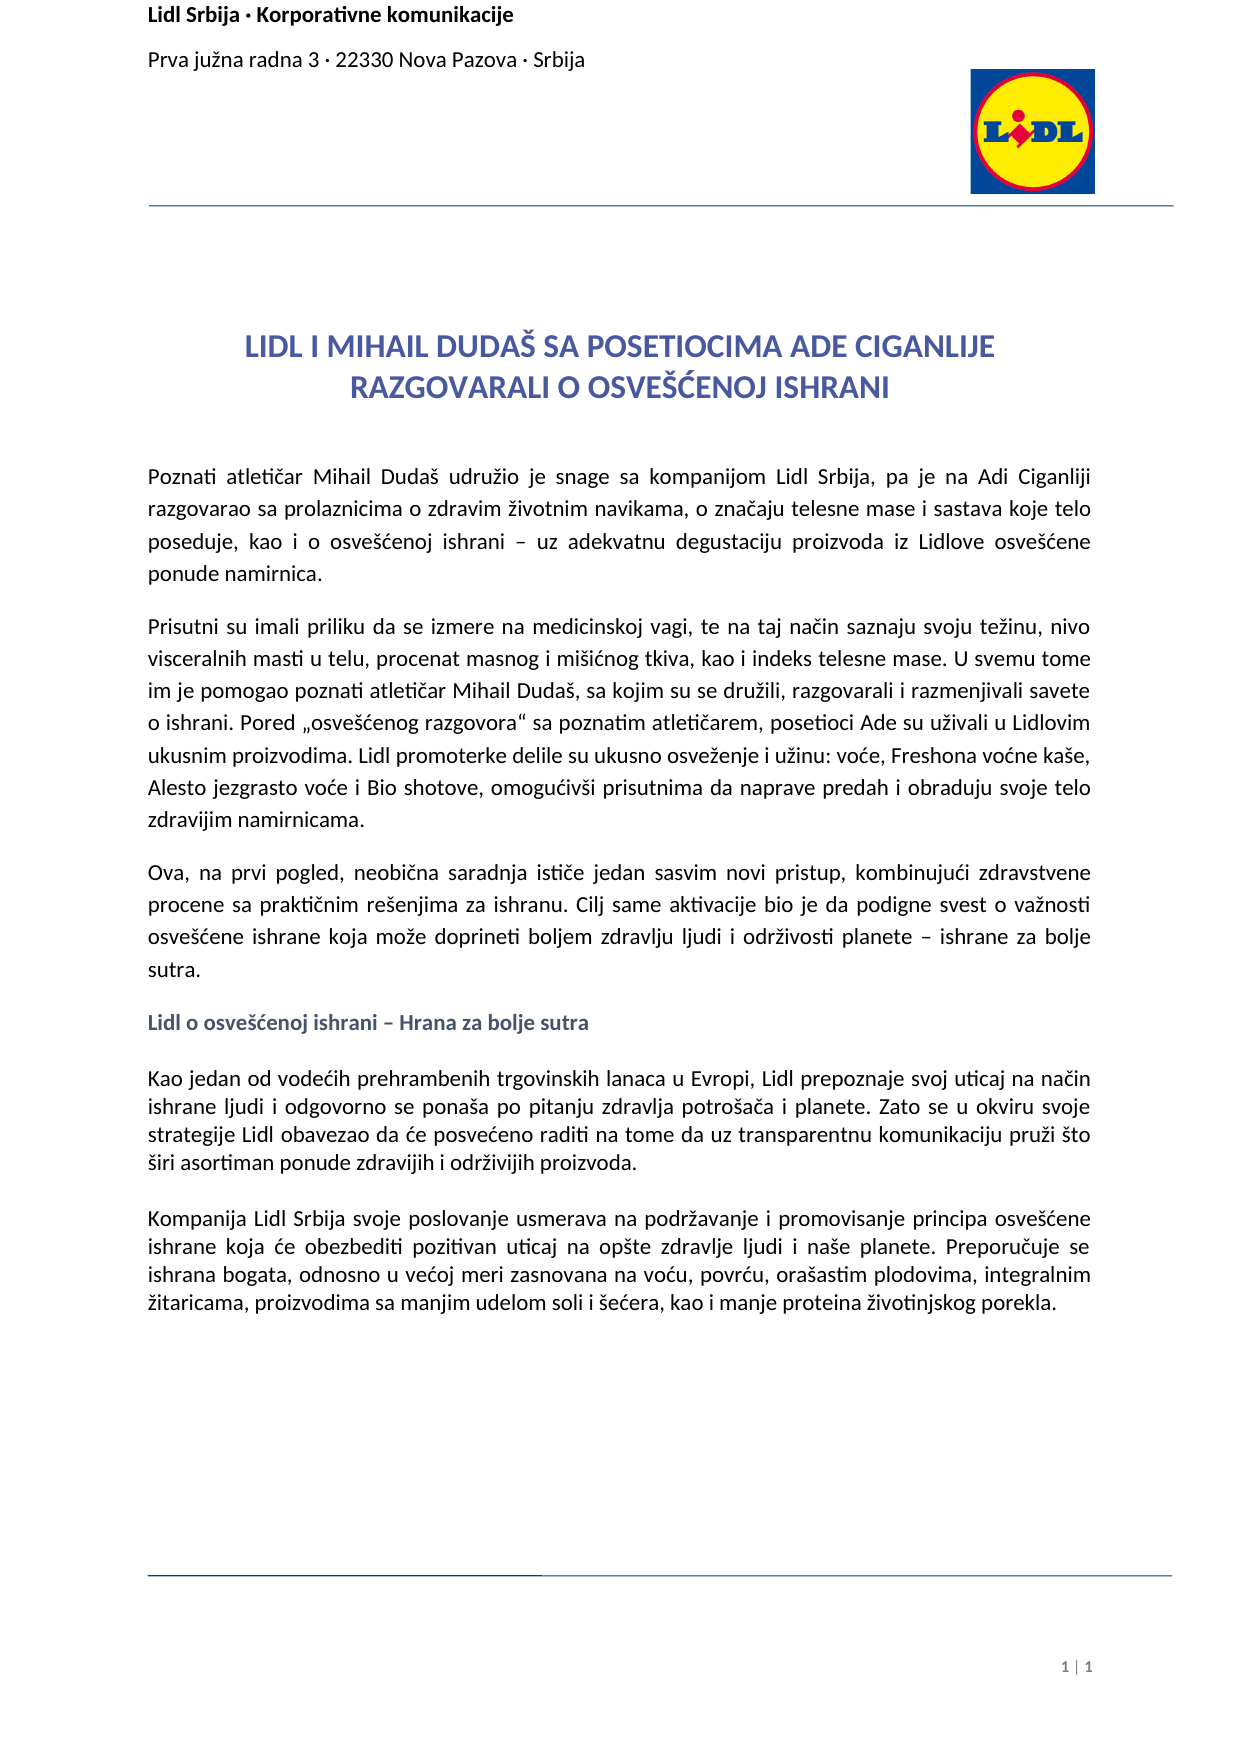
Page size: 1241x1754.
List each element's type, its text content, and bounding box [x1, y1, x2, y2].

picture [970, 69, 1095, 194]
text LIDL I MIHAIL DUDAŠ SA POSETIOCIMA ADE CIGANLIJE RAZGOVARALI O OSVEŠĆENOJ ISHRANI [148, 325, 1092, 406]
text Poznati atletičar Mihail Dudaš udružio je snage sa kompanijom Lidl Srbija, pa je na Adi Ciganliji razgovarao sa prolaznicima o zdravim životnim navikama, o značaju telesne mase i sastava koje telo poseduje, kao i o osvešćenoj ishrani – uz adekvatnu degustaciju proizvoda iz Lidlove osvešćene ponude namirnica. [148, 462, 1092, 587]
text Ova, na prvi pogled, neobična saradnja ističe jedan sasvim novi pristup, kombinujući zdravstvene procene sa praktičnim rešenjima za ishranu. Cilj same aktivacije bio je da podigne svest o važnosti osvešćene ishrane koja može doprineti boljem zdravlju ljudi i održivosti planete – ishrane za bolje sutra. [148, 858, 1092, 983]
text Kompanija Lidl Srbija svoje poslovanje usmerava na podržavanje i promovisanje principa osvešćene ishrane koja će obezbediti pozitivan uticaj na opšte zdravlje ljudi i naše planete. Preporučuje se ishrana bogata, odnosno u većoj meri zasnovana na voću, povrću, orašastim plodovima, integralnim žitaricama, proizvodima sa manjim udelom soli i šećera, kao i manje proteina životinjskog porekla. [148, 1204, 1092, 1316]
text Kao jedan od vodećih prehrambenih trgovinskih lanaca u Evropi, Lidl prepoznaje svoj uticaj na način ishrane ljudi i odgovorno se ponaša po pitanju zdravlja potrošača i planete. Zato se u okviru svoje strategije Lidl obavezao da će posvećeno raditi na tome da uz transparentnu komunikaciju pruži što širi asortiman ponude zdravijih i održivijih proizvoda. [148, 1064, 1092, 1176]
text Lidl o osvešćenoj ishrani – Hrana za bolje sutra [148, 1008, 1092, 1036]
text Prisutni su imali priliku da se izmere na medicinskoj vagi, te na taj način saznaju svoju težinu, nivo visceralnih masti u telu, procenat masnog i mišićnog tkiva, kao i indeks telesne mase. U svemu tome im je pomogao poznati atletičar Mihail Dudaš, sa kojim su se družili, razgovarali i razmenjivali savete o ishrani. Pored „osvešćenog razgovora“ sa poznatim atletičarem, posetioci Ade su uživali u Lidlovim ukusnim proizvodima. Lidl promoterke delile su ukusno osveženje i užinu: voće, Freshona voćne kaše, Alesto jezgrasto voće i Bio shotove, omogućivši prisutnima da naprave predah i obraduju svoje telo zdravijim namirnicama. [148, 612, 1092, 833]
